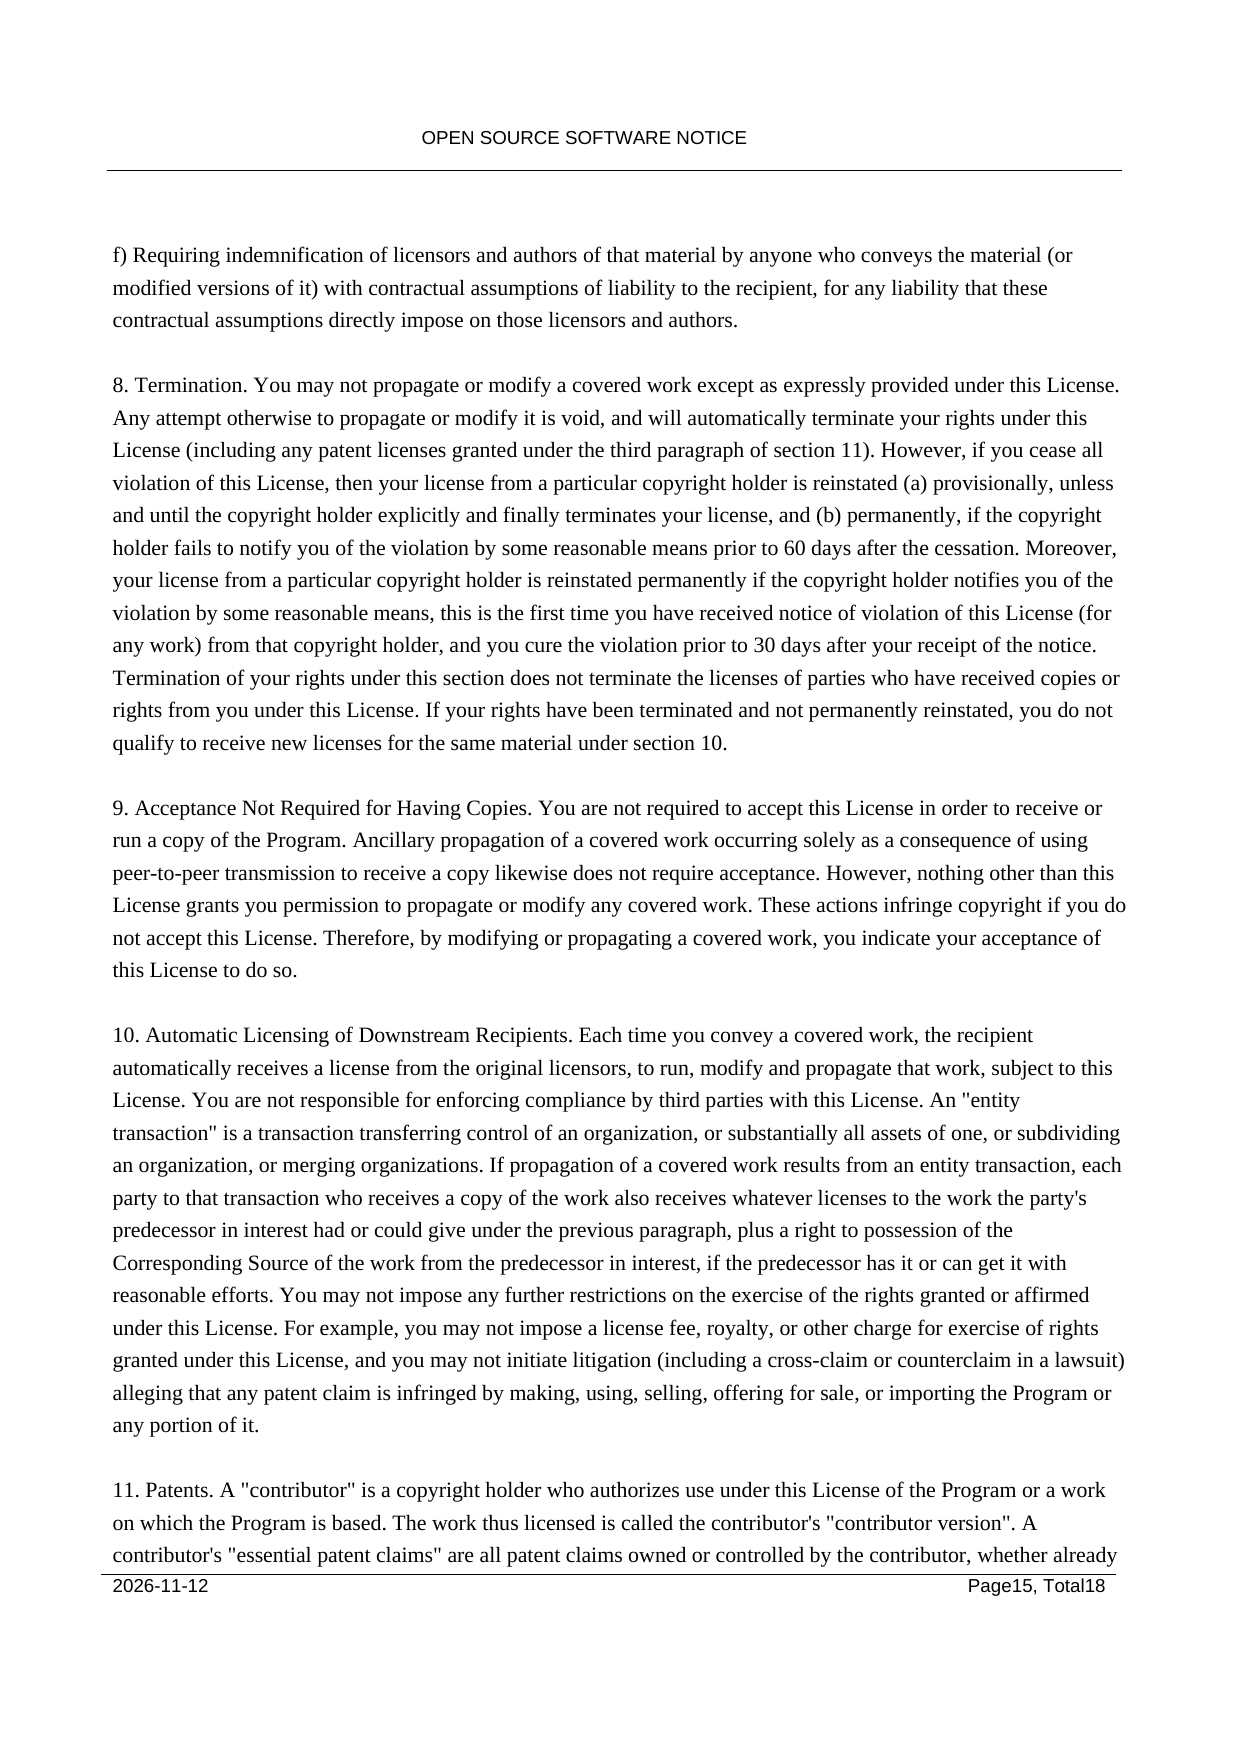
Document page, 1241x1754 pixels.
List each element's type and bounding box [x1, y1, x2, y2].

text [112, 206, 1128, 1571]
